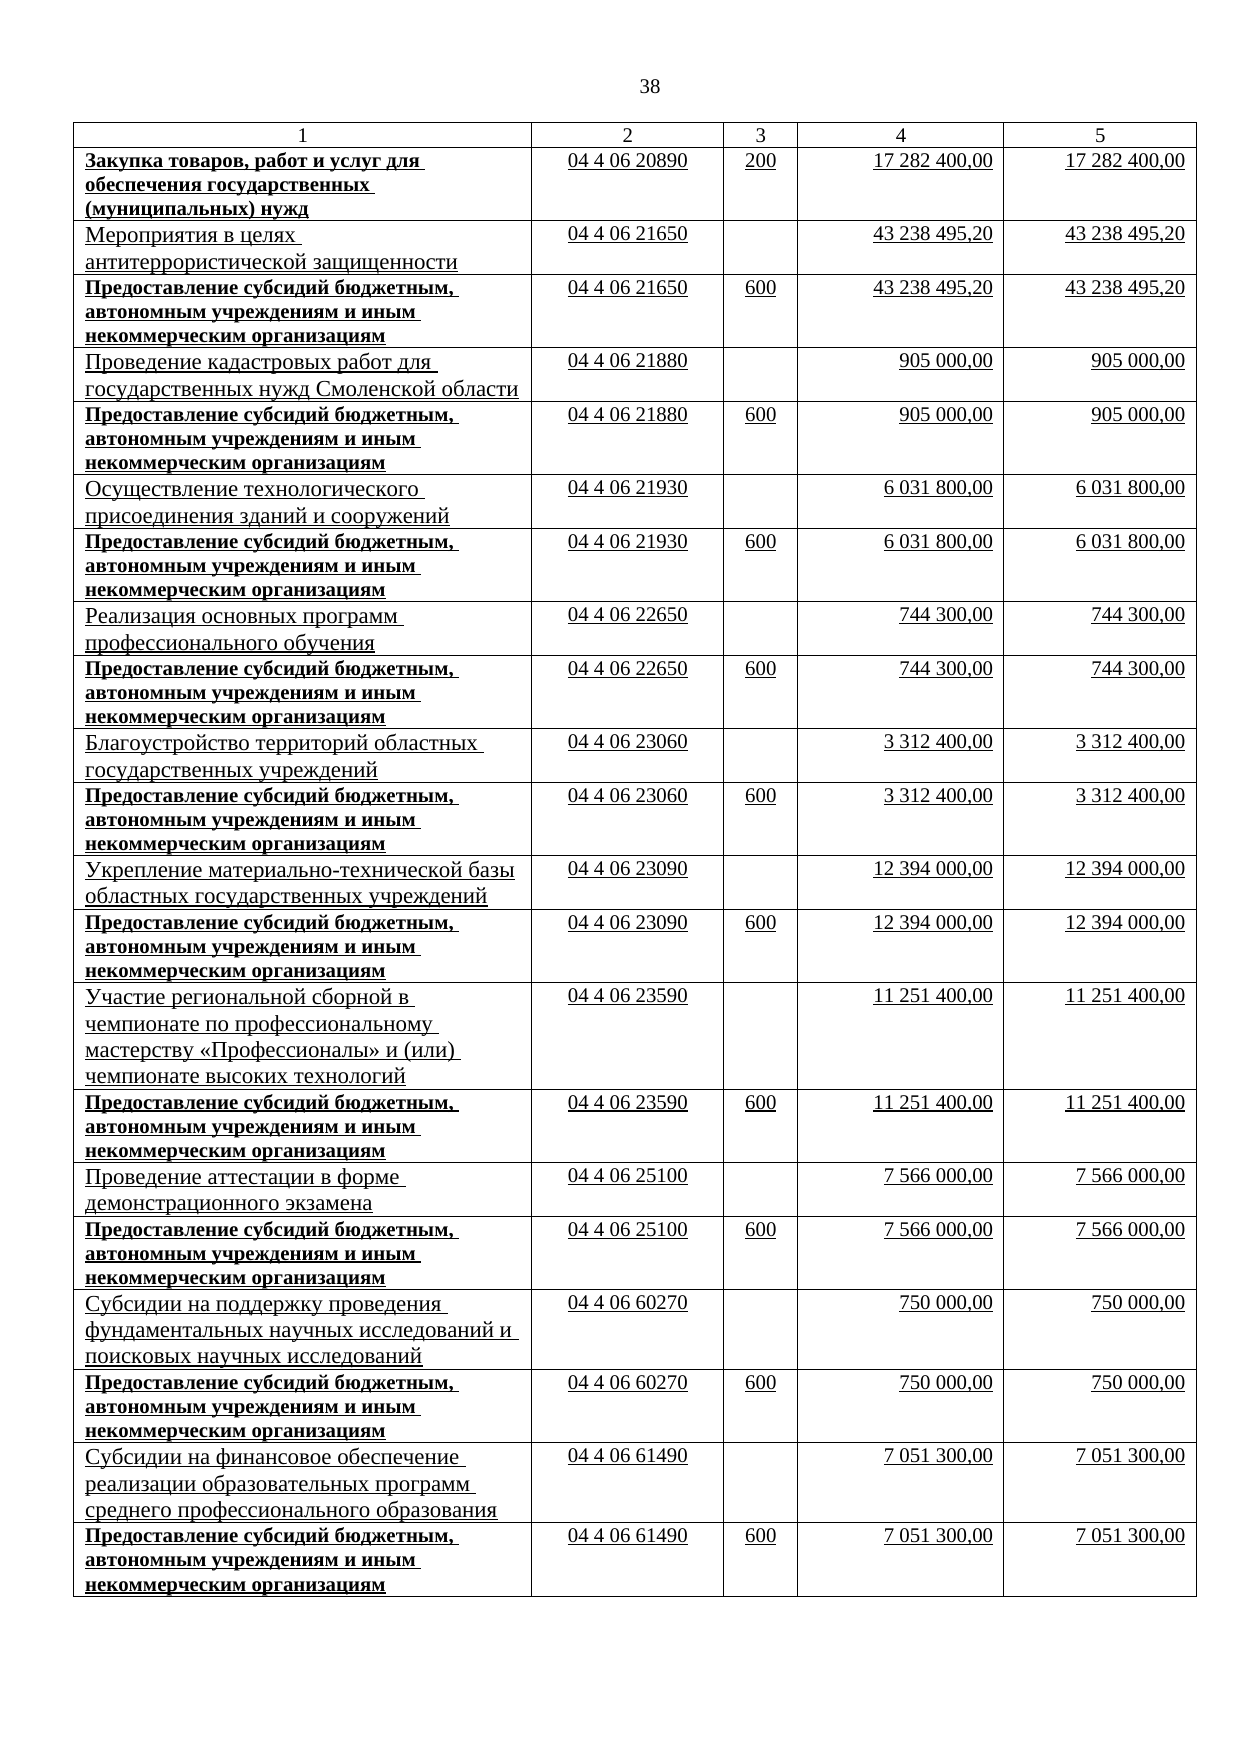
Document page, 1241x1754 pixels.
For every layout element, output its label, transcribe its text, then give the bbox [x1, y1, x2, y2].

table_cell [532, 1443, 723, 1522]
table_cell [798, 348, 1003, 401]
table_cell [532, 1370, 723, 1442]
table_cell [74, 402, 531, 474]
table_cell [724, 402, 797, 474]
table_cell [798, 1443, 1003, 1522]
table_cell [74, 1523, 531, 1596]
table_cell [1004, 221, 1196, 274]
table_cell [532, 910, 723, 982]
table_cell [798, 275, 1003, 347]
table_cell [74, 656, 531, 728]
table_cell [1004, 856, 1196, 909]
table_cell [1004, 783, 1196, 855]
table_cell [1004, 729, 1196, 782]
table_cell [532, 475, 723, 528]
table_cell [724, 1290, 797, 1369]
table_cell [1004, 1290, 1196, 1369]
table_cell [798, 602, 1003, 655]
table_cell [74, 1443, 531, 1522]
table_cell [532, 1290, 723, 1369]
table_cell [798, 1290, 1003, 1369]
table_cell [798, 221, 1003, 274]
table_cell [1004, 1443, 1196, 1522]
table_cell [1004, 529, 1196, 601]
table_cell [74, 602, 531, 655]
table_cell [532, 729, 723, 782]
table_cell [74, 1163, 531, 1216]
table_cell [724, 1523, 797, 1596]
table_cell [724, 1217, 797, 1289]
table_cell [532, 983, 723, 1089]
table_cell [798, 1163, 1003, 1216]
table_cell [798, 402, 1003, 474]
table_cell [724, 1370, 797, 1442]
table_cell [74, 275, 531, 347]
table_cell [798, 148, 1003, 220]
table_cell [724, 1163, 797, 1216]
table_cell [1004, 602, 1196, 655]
table_header 3 [724, 123, 797, 147]
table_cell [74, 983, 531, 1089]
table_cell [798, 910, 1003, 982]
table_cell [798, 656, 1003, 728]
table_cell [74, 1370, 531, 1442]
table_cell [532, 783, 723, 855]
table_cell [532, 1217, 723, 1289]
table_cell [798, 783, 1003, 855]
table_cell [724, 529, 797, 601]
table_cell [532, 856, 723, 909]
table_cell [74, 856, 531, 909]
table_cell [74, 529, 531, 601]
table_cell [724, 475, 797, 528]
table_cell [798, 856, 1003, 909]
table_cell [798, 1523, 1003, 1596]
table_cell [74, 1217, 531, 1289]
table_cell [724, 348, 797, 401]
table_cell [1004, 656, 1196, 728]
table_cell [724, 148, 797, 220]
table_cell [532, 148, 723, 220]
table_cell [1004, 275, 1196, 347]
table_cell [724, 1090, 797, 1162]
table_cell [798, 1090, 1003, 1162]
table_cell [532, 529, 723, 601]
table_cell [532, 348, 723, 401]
table_header 1 [74, 123, 531, 147]
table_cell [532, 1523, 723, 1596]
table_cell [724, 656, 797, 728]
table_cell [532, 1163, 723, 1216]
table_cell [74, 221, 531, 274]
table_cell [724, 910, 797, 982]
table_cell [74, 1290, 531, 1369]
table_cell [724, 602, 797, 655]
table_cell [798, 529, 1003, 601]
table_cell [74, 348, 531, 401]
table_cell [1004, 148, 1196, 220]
table_header 4 [798, 123, 1003, 147]
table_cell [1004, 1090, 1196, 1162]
table_header 2 [532, 123, 723, 147]
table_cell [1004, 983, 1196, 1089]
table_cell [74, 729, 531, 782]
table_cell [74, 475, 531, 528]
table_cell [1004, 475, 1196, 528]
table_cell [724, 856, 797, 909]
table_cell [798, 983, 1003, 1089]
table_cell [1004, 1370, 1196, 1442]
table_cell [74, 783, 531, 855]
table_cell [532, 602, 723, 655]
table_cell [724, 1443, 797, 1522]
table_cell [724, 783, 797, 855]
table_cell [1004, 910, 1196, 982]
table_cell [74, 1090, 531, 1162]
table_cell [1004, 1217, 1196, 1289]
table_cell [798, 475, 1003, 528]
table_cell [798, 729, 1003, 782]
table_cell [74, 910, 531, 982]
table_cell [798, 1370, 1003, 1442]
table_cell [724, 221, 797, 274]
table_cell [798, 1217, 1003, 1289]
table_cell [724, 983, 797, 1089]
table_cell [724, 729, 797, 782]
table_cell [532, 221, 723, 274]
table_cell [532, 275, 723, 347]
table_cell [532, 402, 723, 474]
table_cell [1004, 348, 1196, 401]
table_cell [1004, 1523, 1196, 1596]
table_header 5 [1004, 123, 1196, 147]
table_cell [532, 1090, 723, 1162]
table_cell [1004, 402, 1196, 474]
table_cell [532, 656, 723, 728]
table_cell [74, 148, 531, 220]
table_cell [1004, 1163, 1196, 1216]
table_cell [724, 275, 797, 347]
